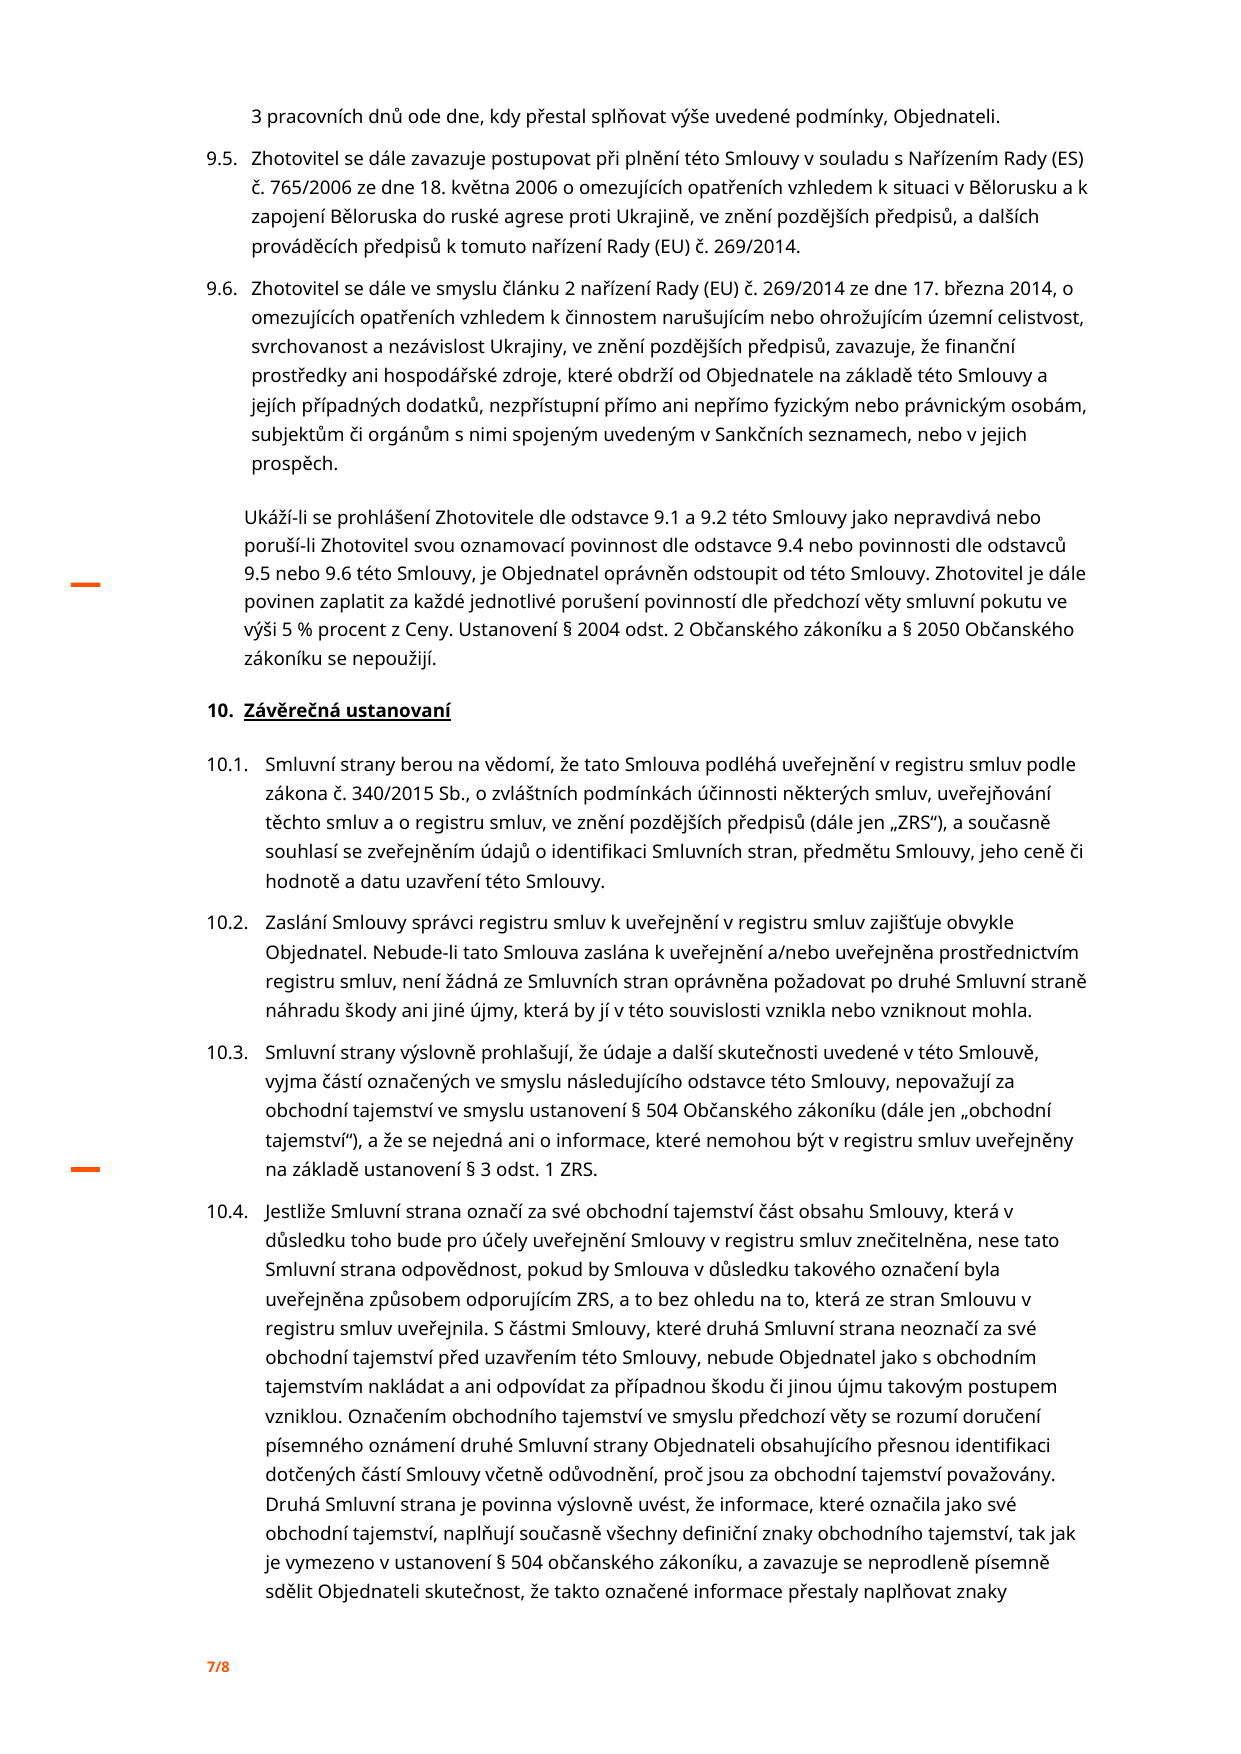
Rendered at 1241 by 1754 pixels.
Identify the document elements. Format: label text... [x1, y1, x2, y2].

subtitle Zhotovitel se dále zavazuje postupovat při plnění této Smlouvy v souladu s Nařízením Rady (ES) č. 765/2006 ze dne 18. května 2006 o omezujících opatřeních vzhledem k situaci v Bělorusku a k zapojení Běloruska do ruské agrese proti Ukrajině, ve znění pozdějších předpisů, a dalších prováděcích předpisů k tomuto nařízení Rady (EU) č. 269/2014. [206, 145, 1093, 258]
subtitle Smluvní strany výslovně prohlašují, že údaje a další skutečnosti uvedené v této Smlouvě, vyjma částí označených ve smyslu následujícího odstavce této Smlouvy, nepovažují za obchodní tajemství ve smyslu ustanovení § 504 Občanského zákoníku (dále jen „obchodní tajemství“), a že se nejedná ani o informace, které nemohou být v registru smluv uveřejněny na základě ustanovení § 3 odst. 1 ZRS. [206, 1039, 1093, 1182]
subtitle Smluvní strany berou na vědomí, že tato Smlouva podléhá uveřejnění v registru smluv podle zákona č. 340/2015 Sb., o zvláštních podmínkách účinnosti některých smluv, uveřejňování těchto smluv a o registru smluv, ve znění pozdějších předpisů (dále jen „ZRS“), a současně souhlasí se zveřejněním údajů o identifikaci Smluvních stran, předmětu Smlouvy, jeho ceně či hodnotě a datu uzavření této Smlouvy. [206, 751, 1093, 893]
subtitle Zhotovitel se dále ve smyslu článku 2 nařízení Rady (EU) č. 269/2014 ze dne 17. března 2014, o omezujících opatřeních vzhledem k činnostem narušujícím nebo ohrožujícím územní celistvost, svrchovanost a nezávislost Ukrajiny, ve znění pozdějších předpisů, zavazuje, že finanční prostředky ani hospodářské zdroje, které obdrží od Objednatele na základě této Smlouvy a jejích případných dodatků, nezpřístupní přímo ani nepřímo fyzickým nebo právnickým osobám, subjektům či orgánům s nimi spojeným uvedeným v Sankčních seznamech, nebo v jejich prospěch. [206, 275, 1093, 476]
subtitle Zaslání Smlouvy správci registru smluv k uveřejnění v registru smluv zajišťuje obvykle Objednatel. Nebude-li tato Smlouva zaslána k uveřejnění a/nebo uveřejněna prostřednictvím registru smluv, není žádná ze Smluvních stran oprávněna požadovat po druhé Smluvní straně náhradu škody ani jiné újmy, která by jí v této souvislosti vznikla nebo vzniknout mohla. [206, 910, 1093, 1023]
subtitle Ukáží-li se prohlášení Zhotovitele dle odstavce 9.1 a 9.2 této Smlouvy jako nepravdivá nebo poruší-li Zhotovitel svou oznamovací povinnost dle odstavce 9.4 nebo povinnosti dle odstavců 9.5 nebo 9.6 této Smlouvy, je Objednatel oprávněn odstoupit od této Smlouvy. Zhotovitel je dále povinen zaplatit za každé jednotlivé porušení povinností dle předchozí věty smluvní pokutu ve výši 5 % procent z Ceny. Ustanovení § 2004 odst. 2 Občanského zákoníku a § 2050 Občanského zákoníku se nepoužijí. [244, 505, 1093, 670]
subtitle Závěrečná ustanovaní [207, 698, 1093, 723]
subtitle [206, 103, 1093, 129]
